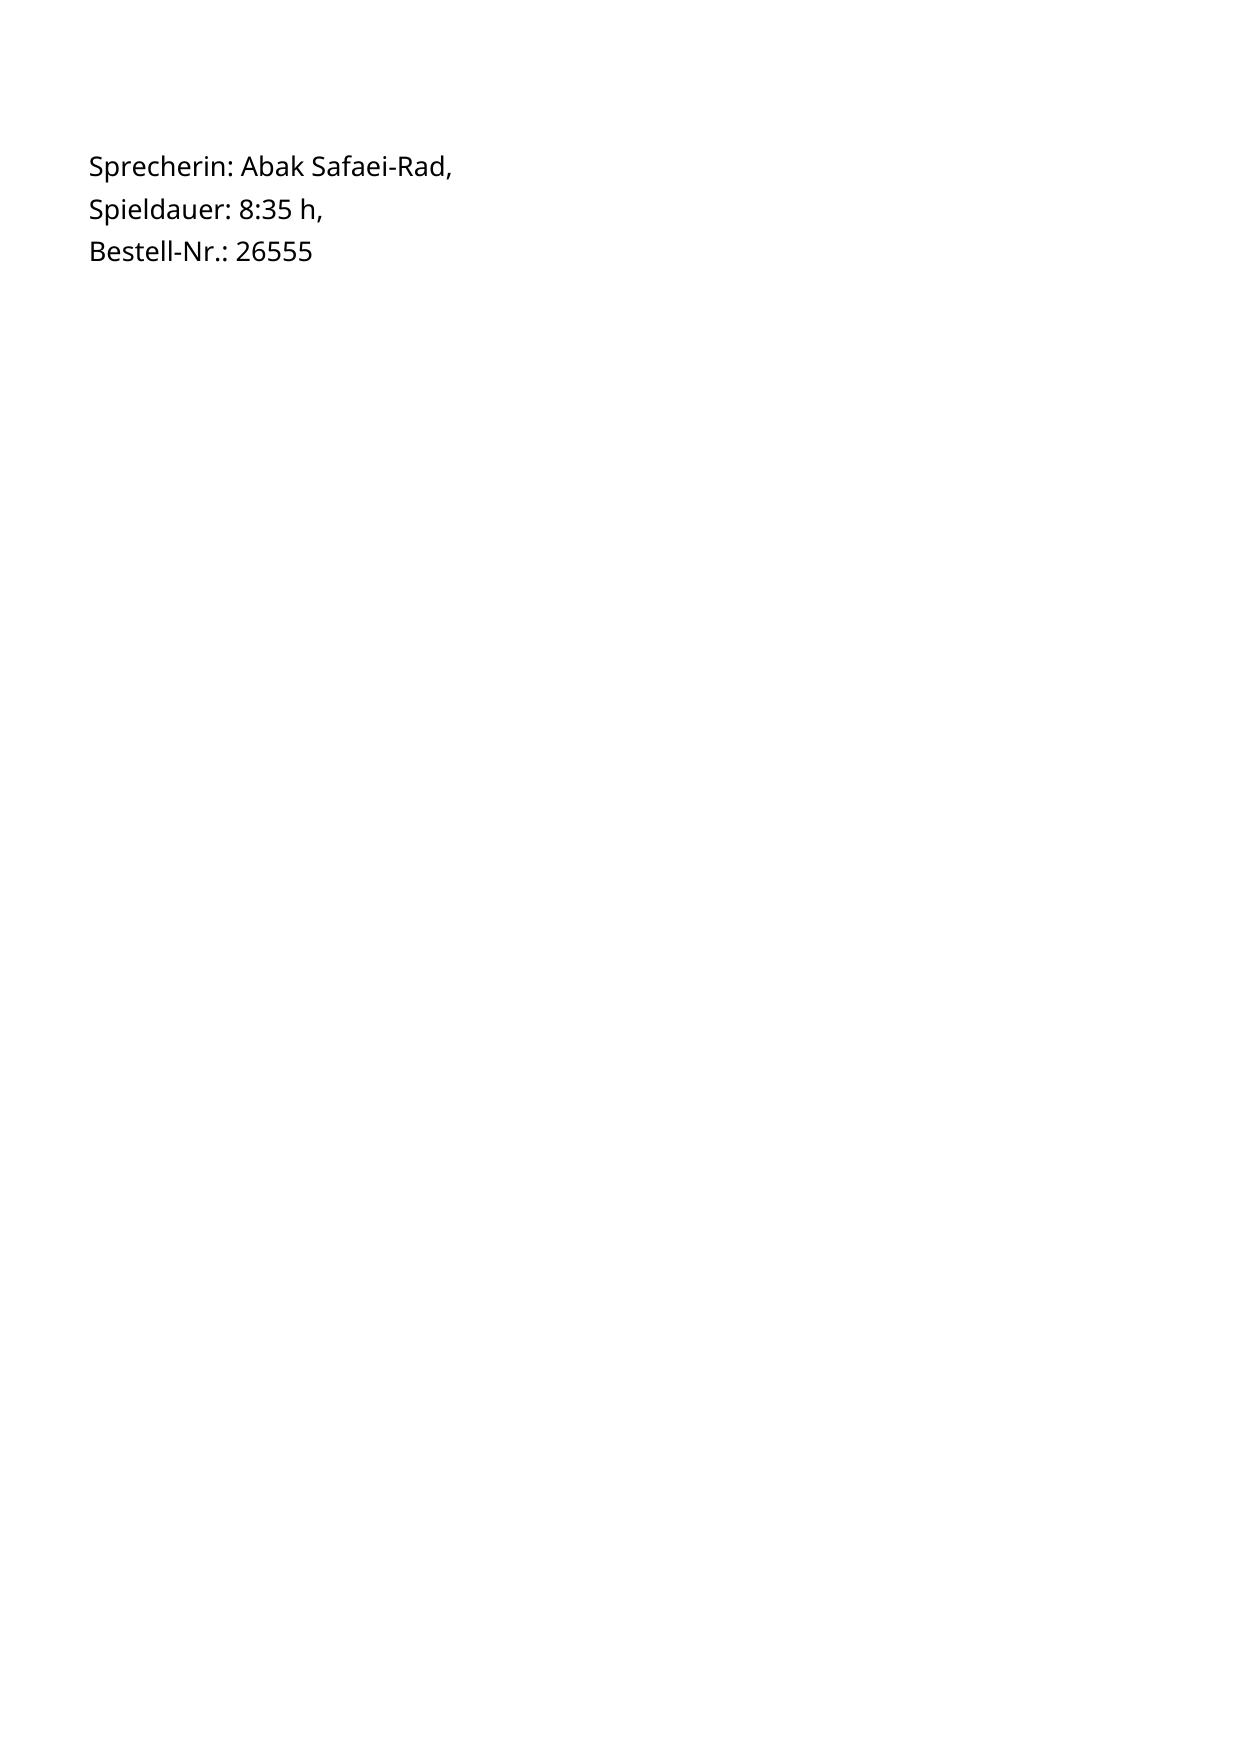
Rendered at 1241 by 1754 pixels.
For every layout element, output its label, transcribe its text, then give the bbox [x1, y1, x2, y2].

text Sprecherin: Abak Safaei-Rad, Spieldauer: 8:35 h, Bestell-Nr.: 26555 [89, 148, 1152, 269]
